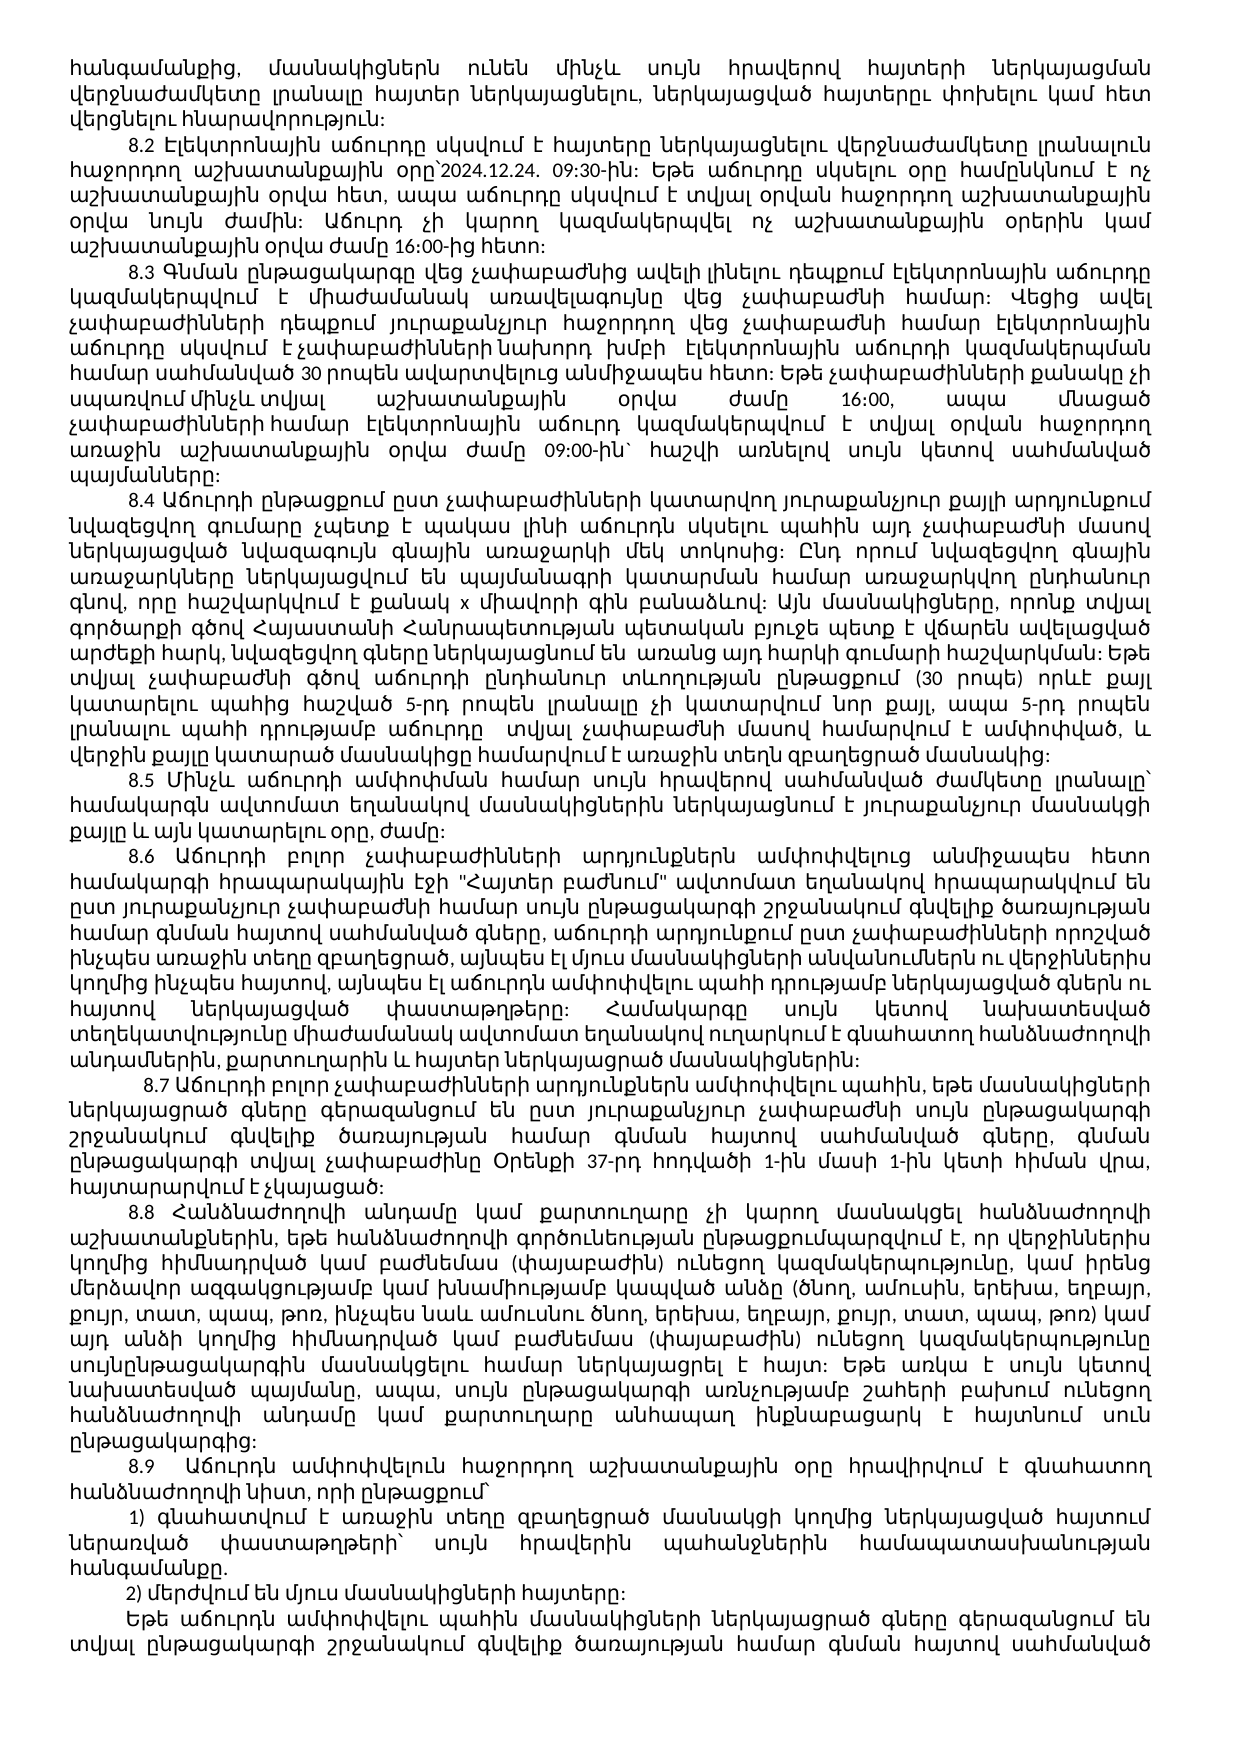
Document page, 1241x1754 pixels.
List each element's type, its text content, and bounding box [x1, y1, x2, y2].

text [69, 1606, 1152, 1657]
text 8.4 Աճուրդի ընթացքում ըստ չափաբաժինների կատարվող յուրաքանչյուր քայլի արդյունքում նվազեցվող գումարը չպետք է պակաս լինի աճուրդն սկսելու պահին այդ չափաբաժնի մասով ներկայացված նվազագույն գնային առաջարկի մեկ տոկոսից: Ընդ որում նվազեցվող գնային առաջարկները ներկայացվում են պայմանագրի կատարման համար առաջարկվող ընդհանուր գնով, որը հաշվարկվում է քանակ x միավորի գին բանաձևով: Այն մասնակիցները, որոնք տվյալ գործարքի գծով Հայաստանի Հանրապետության պետական բյուջե պետք է վճարեն ավելացված արժեքի հարկ, նվազեցվող գները ներկայացնում են առանց այդ հարկի գումարի հաշվարկման: Եթե տվյալ չափաբաժնի գծով աճուրդի ընդհանուր տևողության ընթացքում (30 րոպե) որևէ քայլ կատարելու պահից հաշված 5-րդ րոպեն լրանալը չի կատարվում նոր քայլ, ապա 5-րդ րոպեն լրանալու պահի դրությամբ աճուրդը տվյալ չափաբաժնի մասով համարվում է ամփոփված, և վերջին քայլը կատարած մասնակիցը համարվում է առաջին տեղն զբաղեցրած մասնակից: [69, 488, 1152, 767]
text 8.9 Աճուրդն ամփոփվելուն հաջորդող աշխատանքային օրը հրավիրվում է գնահատող հանձնաժողովի նիստ, որի ընթացքում՝ [69, 1453, 1152, 1504]
text 8.6 Աճուրդի բոլոր չափաբաժինների արդյունքներն ամփոփվելուց անմիջապես հետո համակարգի հրապարակային էջի "Հայտեր բաժնում" ավտոմատ եղանակով հրապարակվում են ըստ յուրաքանչյուր չափաբաժնի համար սույն ընթացակարգի շրջանակում գնվելիք ծառայության համար գնման հայտով սահմանված գները, աճուրդի արդյունքում ըստ չափաբաժինների որոշված ինչպես առաջին տեղը զբաղեցրած, այնպես էլ մյուս մասնակիցների անվանումներն ու վերջիններիս կողմից ինչպես հայտով, այնպես էլ աճուրդն ամփոփվելու պահի դրությամբ ներկայացված գներն ու հայտով ներկայացված փաստաթղթերը: Համակարգը սույն կետով նախատեսված տեղեկատվությունը միաժամանակ ավտոմատ եղանակով ուղարկում է գնահատող հանձնաժողովի անդամներին, քարտուղարին և հայտեր ներկայացրած մասնակիցներին: [69, 843, 1152, 1072]
text 8.7 Աճուրդի բոլոր չափաբաժինների արդյունքներն ամփոփվելու պահին, եթե մասնակիցների ներկայացրած գները գերազանցում են ըստ յուրաքանչյուր չափաբաժնի սույն ընթացակարգի շրջանակում գնվելիք ծառայության համար գնման հայտով սահմանված գները, գնման ընթացակարգի տվյալ չափաբաժինը Օրենքի 37-րդ հոդվածի 1-ին մասի 1-ին կետի հիման վրա, հայտարարվում է չկայացած: [69, 1072, 1152, 1199]
text 2) մերժվում են մյուս մասնակիցների հայտերը: [69, 1581, 1152, 1606]
text 8.3 Գնման ընթացակարգը վեց չափաբաժնից ավելի լինելու դեպքում էլեկտրոնային աճուրդը կազմակերպվում է միաժամանակ առավելագույնը վեց չափաբաժնի համար: Վեցից ավել չափաբաժինների դեպքում յուրաքանչյուր հաջորդող վեց չափաբաժնի համար էլեկտրոնային աճուրդը սկսվում է չափաբաժինների նախորդ խմբի էլեկտրոնային աճուրդի կազմակերպման համար սահմանված 30 րոպեն ավարտվելուց անմիջապես հետո: Եթե չափաբաժինների քանակը չի սպառվում մինչև տվյալ աշխատանքային օրվա ժամը 16։00, ապա մնացած չափաբաժինների համար էլեկտրոնային աճուրդ կազմակերպվում է տվյալ օրվան հաջորդող առաջին աշխատանքային օրվա ժամը 09:00-ին` հաշվի առնելով սույն կետով սահմանված պայմանները: [69, 259, 1152, 488]
text 8.8 Հանձնաժողովի անդամը կամ քարտուղարը չի կարող մասնակցել հանձնաժողովի աշխատանքներին, եթե հանձնաժողովի գործունեության ընթացքումպարզվում է, որ վերջիններիս կողմից հիմնադրված կամ բաժնեմաս (փայաբաժին) ունեցող կազմակերպությունը, կամ իրենց մերձավոր ազգակցությամբ կամ խնամիությամբ կապված անձը (ծնող, ամուսին, երեխա, եղբայր, քույր, տատ, պապ, թոռ, ինչպես նաև ամուսնու ծնող, երեխա, եղբայր, քույր, տատ, պապ, թոռ) կամ այդ անձի կողմից հիմնադրված կամ բաժնեմաս (փայաբաժին) ունեցող կազմակերպությունը սույնընթացակարգին մասնակցելու համար ներկայացրել է հայտ: Եթե առկա է սույն կետով նախատեսված պայմանը, ապա, սույն ընթացակարգի առնչությամբ շահերի բախում ունեցող հանձնաժողովի անդամը կամ քարտուղարը անհապաղ ինքնաբացարկ է հայտնում սուն ընթացակարգից: [69, 1199, 1152, 1453]
text 8.2 Էլեկտրոնային աճուրդը սկսվում է հայտերը ներկայացնելու վերջնաժամկետը լրանալուն հաջորդող աշխատանքային օրը՝2024.12.24. 09:30 -ին: Եթե աճուրդը սկսելու օրը համընկնում է ոչ աշխատանքային օրվա հետ, ապա աճուրդը սկսվում է տվյալ օրվան հաջորդող աշխատանքային օրվա նույն ժամին: Աճուրդ չի կարող կազմակերպվել ոչ աշխատանքային օրերին կամ աշխատանքային օրվա ժամը 16։00-ից հետո: [69, 132, 1152, 259]
text 8.5 Մինչև աճուրդի ամփոփման համար սույն հրավերով սահմանված ժամկետը լրանալը՝ համակարգն ավտոմատ եղանակով մասնակիցներին ներկայացնում է յուրաքանչյուր մասնակցի քայլը և այն կատարելու օրը, ժամը: [69, 767, 1152, 843]
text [69, 56, 1152, 132]
text 1) գնահատվում է առաջին տեղը զբաղեցրած մասնակցի կողմից ներկայացված հայտում ներառված փաստաթղթերի՝ սույն հրավերին պահանջներին համապատասխանության հանգամանքը. [69, 1504, 1152, 1581]
